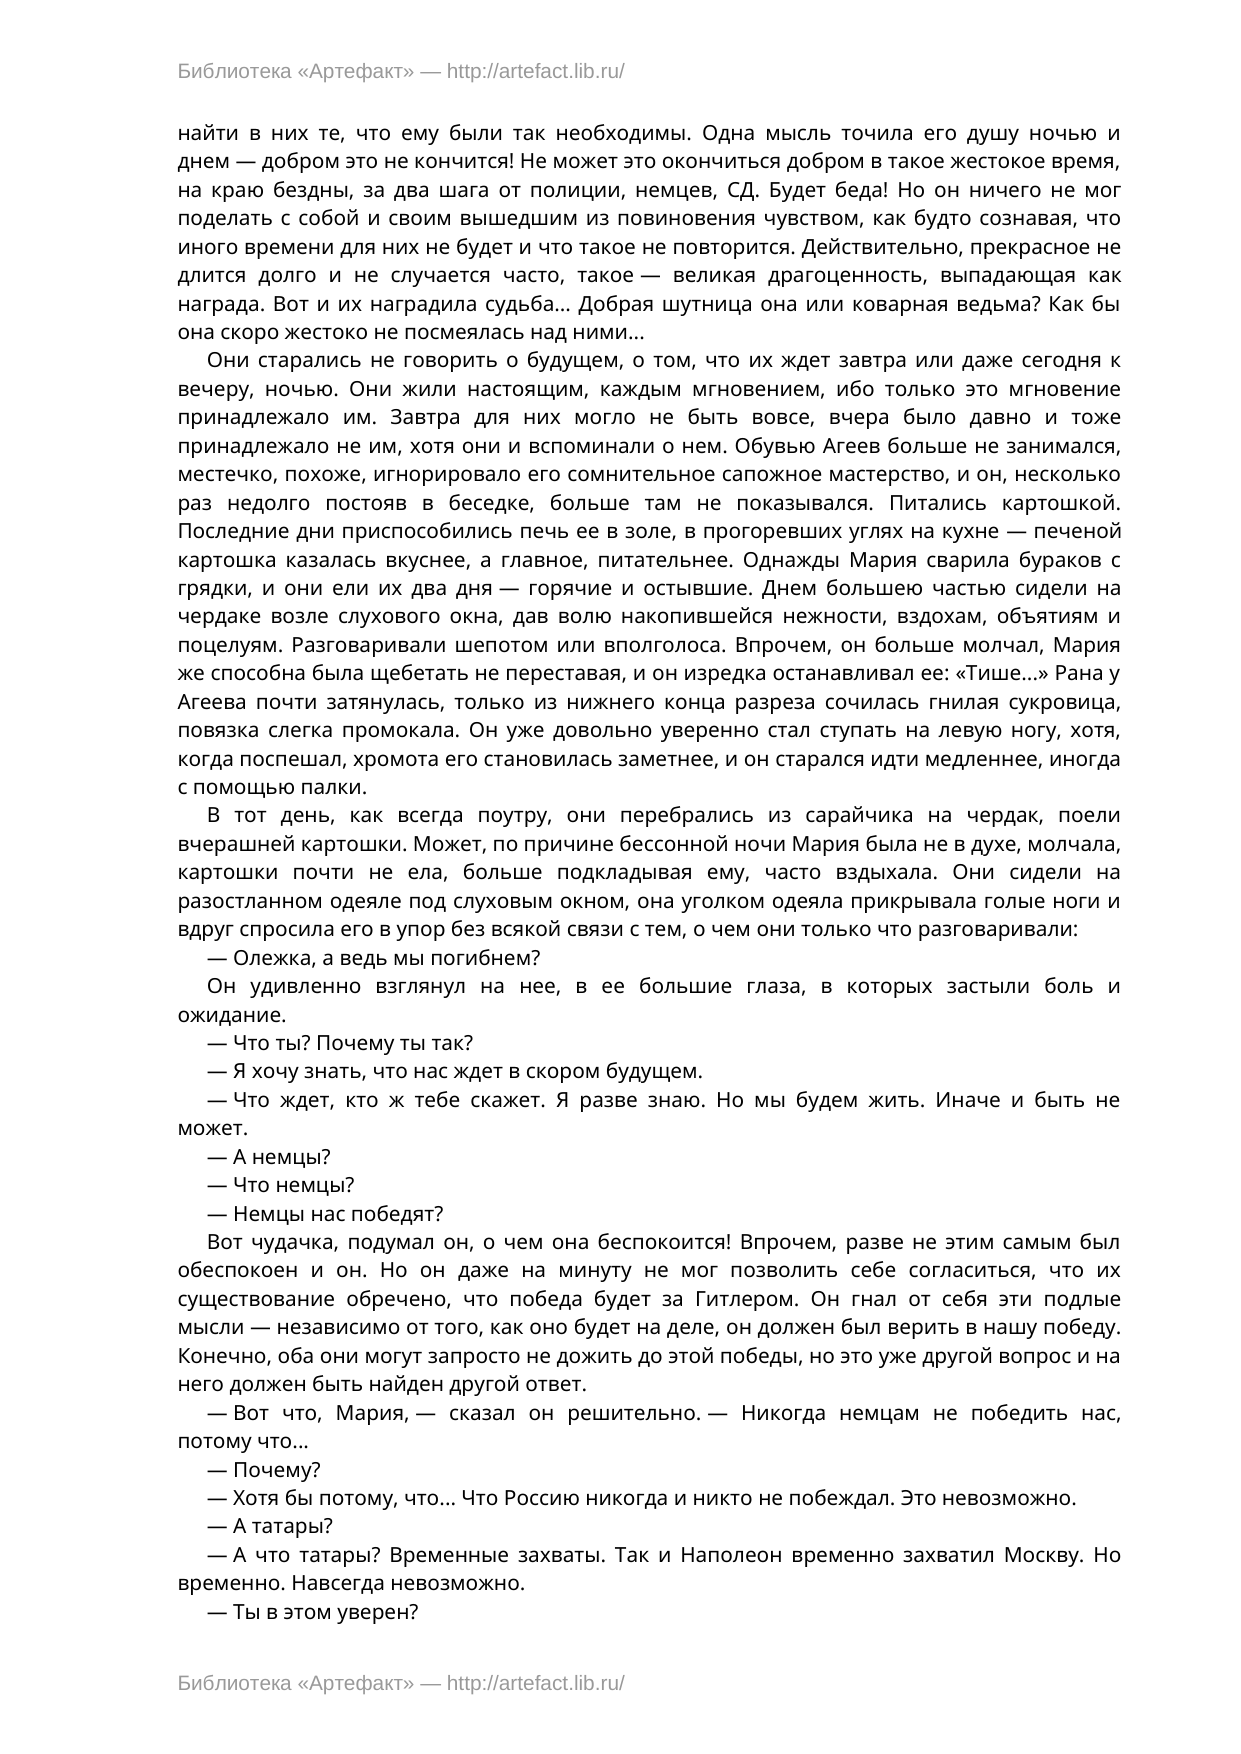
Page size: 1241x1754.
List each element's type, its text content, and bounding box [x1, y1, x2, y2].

text — Что немцы? [177, 1170, 1122, 1199]
text — Немцы нас победят? [177, 1199, 1122, 1227]
text — Хотя бы потому, что... Что Россию никогда и никто не побеждал. Это невозможно. [177, 1483, 1122, 1512]
text — Олежка, а ведь мы погибнем? [177, 943, 1122, 971]
text — Вот что, Мария, — сказал он решительно. — Никогда немцам не победить нас, потому что... [177, 1398, 1122, 1455]
text — Что ждет, кто ж тебе скажет. Я разве знаю. Но мы будем жить. Иначе и быть не может. [177, 1085, 1122, 1142]
text — Ты в этом уверен? [177, 1597, 1122, 1625]
text — А немцы? [177, 1142, 1122, 1170]
text — Почему? [177, 1455, 1122, 1483]
text Вот чудачка, подумал он, о чем она беспокоится! Впрочем, разве не этим самым был обеспокоен и он. Но он даже на минуту не мог позволить себе согласиться, что их существование обречено, что победа будет за Гитлером. Он гнал от себя эти подлые мысли — независимо от того, как оно будет на деле, он должен был верить в нашу победу. Конечно, оба они могут запросто не дожить до этой победы, но это уже другой вопрос и на него должен быть найден другой ответ. [177, 1227, 1122, 1398]
text — А татары? [177, 1512, 1122, 1540]
text В тот день, как всегда поутру, они перебрались из сарайчика на чердак, поели вчерашней картошки. Может, по причине бессонной ночи Мария была не в духе, молчала, картошки почти не ела, больше подкладывая ему, часто вздыхала. Они сидели на разостланном одеяле под слуховым окном, она уголком одеяла прикрывала голые ноги и вдруг спросила его в упор без всякой связи с тем, о чем они только что разговаривали: [177, 801, 1122, 943]
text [177, 118, 1122, 346]
text Они старались не говорить о будущем, о том, что их ждет завтра или даже сегодня к вечеру, ночью. Они жили настоящим, каждым мгновением, ибо только это мгновение принадлежало им. Завтра для них могло не быть вовсе, вчера было давно и тоже принадлежало не им, хотя они и вспоминали о нем. Обувью Агеев больше не занимался, местечко, похоже, игнорировало его сомнительное сапожное мастерство, и он, несколько раз недолго постояв в беседке, больше там не показывался. Питались картошкой. Последние дни приспособились печь ее в золе, в прогоревших углях на кухне — печеной картошка казалась вкуснее, а главное, питательнее. Однажды Мария сварила бураков с грядки, и они ели их два дня — горячие и остывшие. Днем большею частью сидели на чердаке возле слухового окна, дав волю накопившейся нежности, вздохам, объятиям и поцелуям. Разговаривали шепотом или вполголоса. Впрочем, он больше молчал, Мария же способна была щебетать не переставая, и он изредка останавливал ее: «Тише...» Рана у Агеева почти затянулась, только из нижнего конца разреза сочилась гнилая сукровица, повязка слегка промокала. Он уже довольно уверенно стал ступать на левую ногу, хотя, когда поспешал, хромота его становилась заметнее, и он старался идти медленнее, иногда с помощью палки. [177, 346, 1122, 801]
text — Что ты? Почему ты так? [177, 1028, 1122, 1057]
text — Я хочу знать, что нас ждет в скором будущем. [177, 1057, 1122, 1085]
text Он удивленно взглянул на нее, в ее большие глаза, в которых застыли боль и ожидание. [177, 971, 1122, 1028]
text — А что татары? Временные захваты. Так и Наполеон временно захватил Москву. Но временно. Навсегда невозможно. [177, 1540, 1122, 1597]
